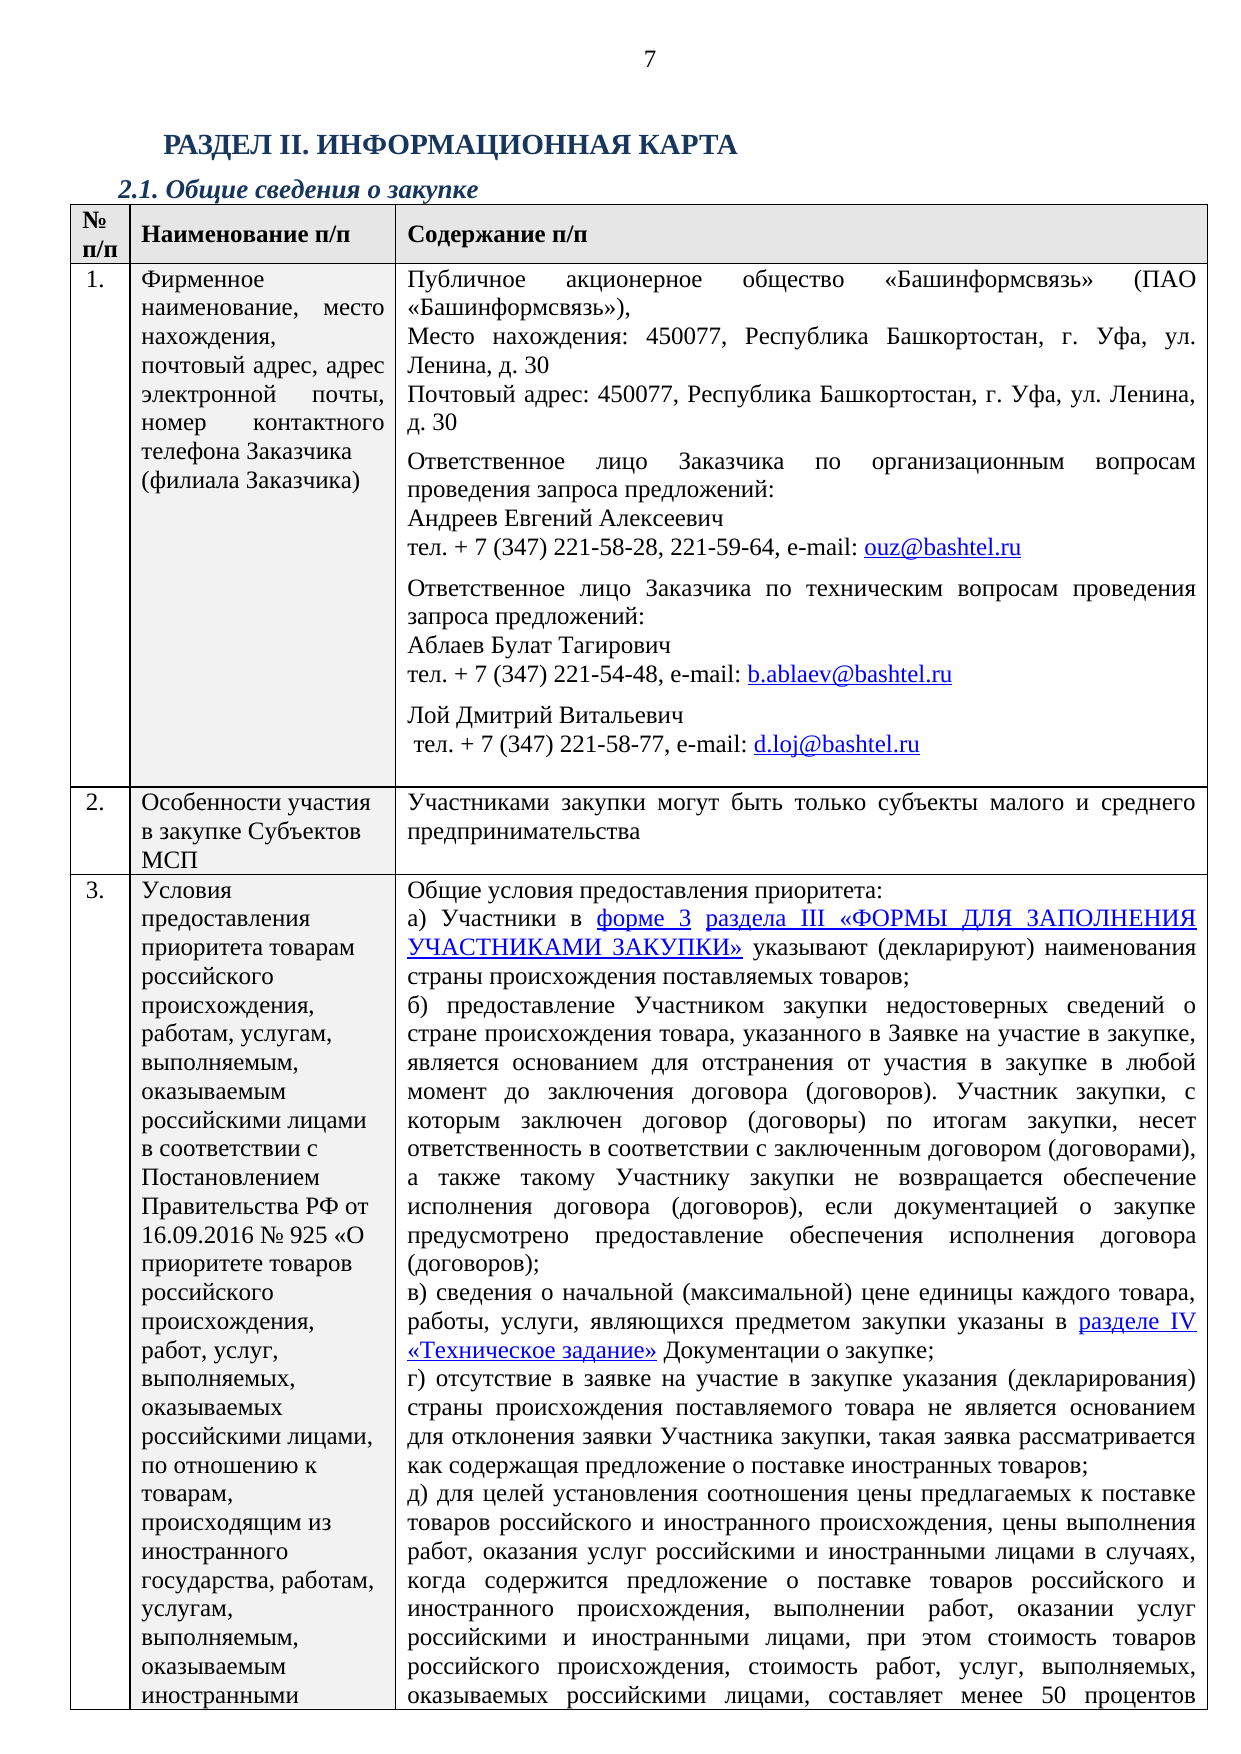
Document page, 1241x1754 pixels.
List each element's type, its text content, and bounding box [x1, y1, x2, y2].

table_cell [396, 875, 1207, 1708]
table_cell [71, 264, 129, 786]
table_header Наименование п/п [131, 205, 395, 263]
table_cell Участниками закупки могут быть только субъекты малого и среднего предпринимательства [396, 788, 1207, 874]
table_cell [131, 875, 395, 1708]
table_cell Фирменное наименование, место нахождения, почтовый адрес, адрес электронной почты, номер контактного телефона Заказчика (филиала Заказчика) [131, 264, 395, 786]
table_cell Публичное акционерное общество «Башинформсвязь» (ПАО «Башинформсвязь»), Место нахождения: 450077, Республика Башкортостан, г. Уфа, ул. Ленина, д. 30 Почтовый адрес: 450077, Республика Башкортостан, г. Уфа, ул. Ленина, д. 30 Ответственное лицо Заказчика по организационным вопросам проведения запроса предложений: Андреев Евгений Алексеевич тел. + 7 (347) 221-58-28, 221-59-64, e-mail: ouz@bashtel.ru Ответственное лицо Заказчика по техническим вопросам проведения запроса предложений: Аблаев Булат Тагирович тел. + 7 (347) 221-54-48, e-mail: b.ablaev@bashtel.ru Лой Дмитрий Витальевич тел. + 7 (347) 221-58-77, e-mail: d.loj@bashtel.ru [396, 264, 1207, 786]
table_cell [71, 875, 129, 1708]
table_cell [71, 788, 129, 874]
table_header Содержание п/п [396, 205, 1207, 263]
table_header № п/п [71, 205, 129, 263]
table_cell Особенности участия в закупке Субъектов МСП [131, 788, 395, 874]
text 2.1. Общие сведения о закупке [118, 173, 1181, 204]
subtitle РАЗДЕЛ II. ИНФОРМАЦИОННАЯ КАРТА [163, 127, 1181, 160]
